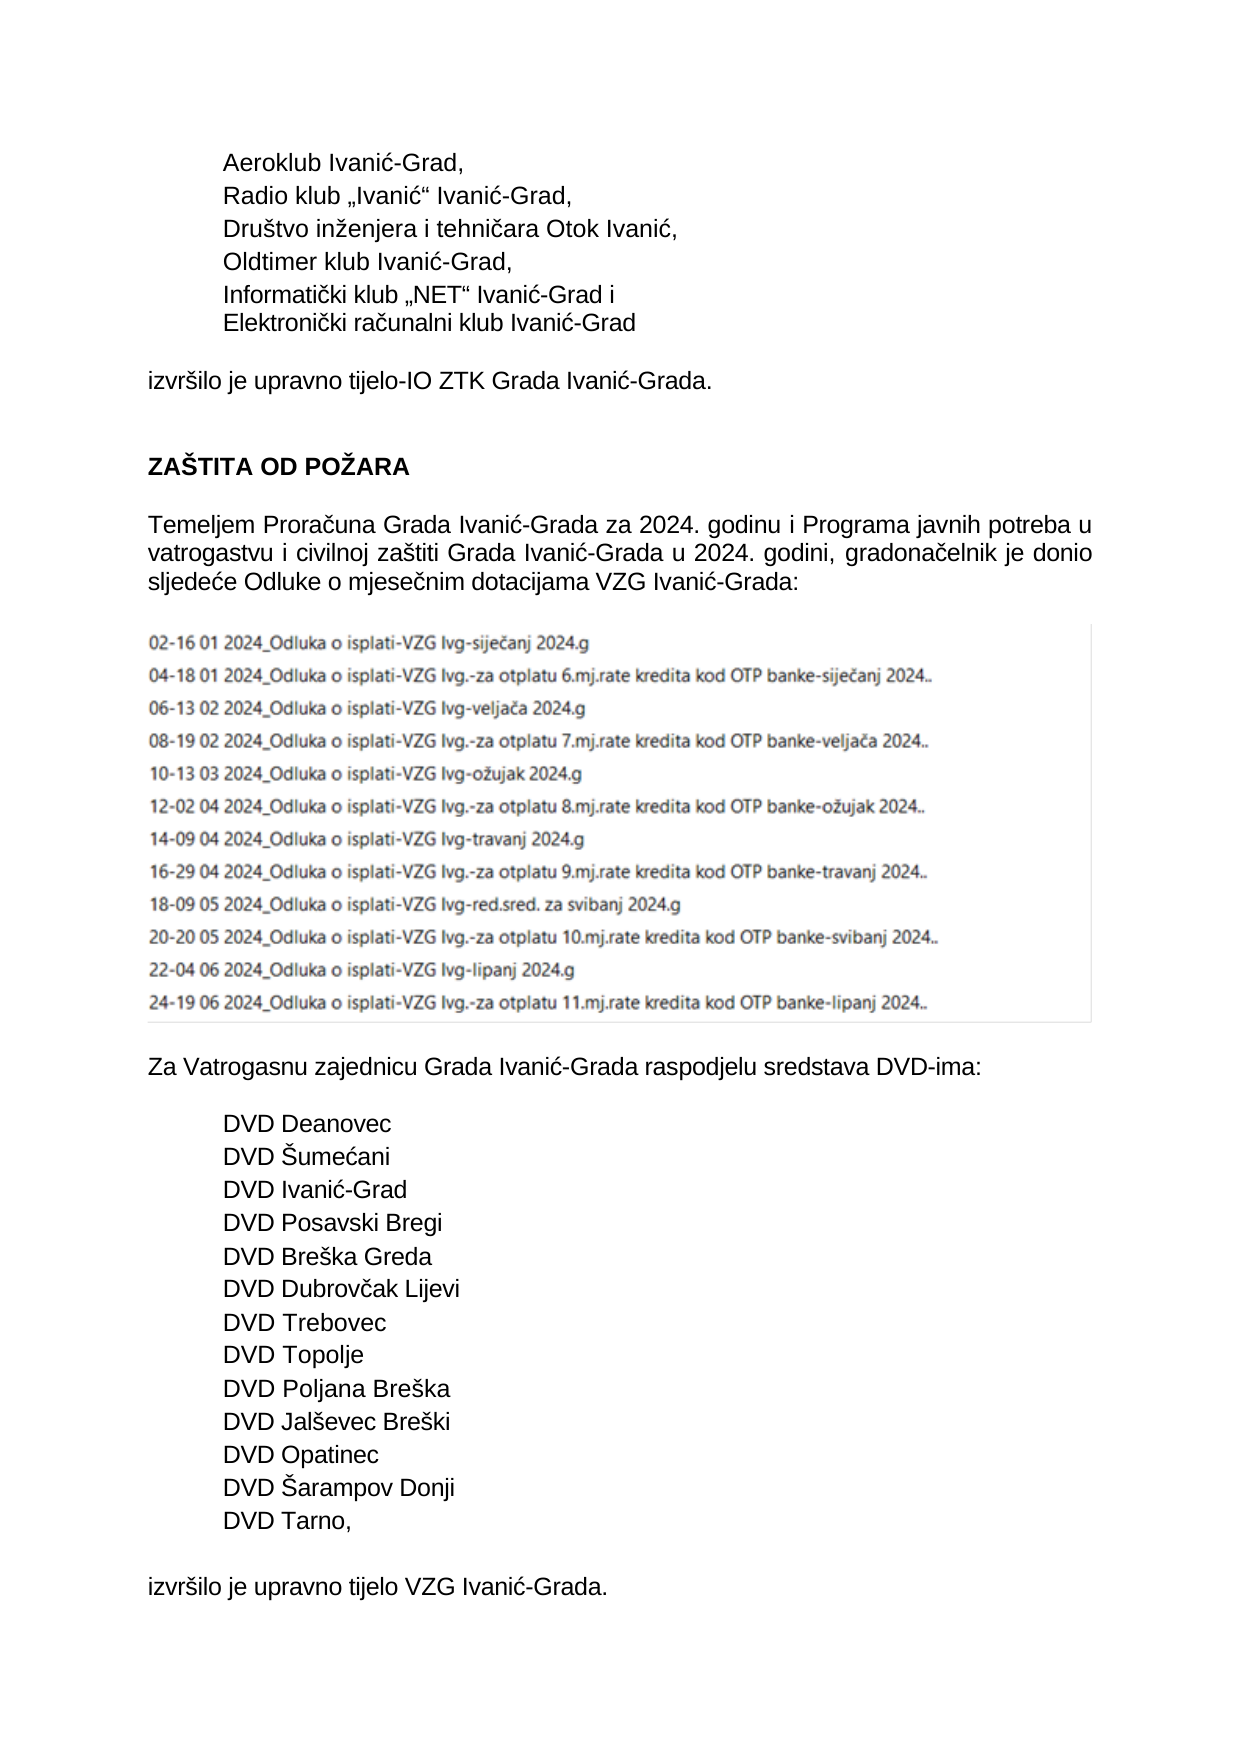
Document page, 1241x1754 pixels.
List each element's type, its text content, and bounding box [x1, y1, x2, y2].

text DVD Topolje [148, 1341, 1093, 1369]
text DVD Šumećani [148, 1142, 1093, 1171]
text DVD Deanovec [148, 1109, 1093, 1138]
text Elektronički računalni klub Ivanić-Grad [223, 308, 1093, 337]
text DVD Poljana Breška [148, 1373, 1093, 1402]
text Za Vatrogasnu zajednicu Grada Ivanić-Grada raspodjelu sredstava DVD-ima: [148, 1052, 1093, 1081]
text Aeroklub Ivanić-Grad, [223, 148, 1093, 176]
text DVD Jalševec Breški [148, 1407, 1093, 1435]
picture [147, 624, 1093, 1024]
text DVD Tarno, [148, 1506, 1093, 1534]
text DVD Ivanić-Grad [148, 1175, 1093, 1204]
text DVD Šarampov Donji [148, 1473, 1093, 1501]
text Radio klub „Ivanić“ Ivanić-Grad, [223, 181, 1093, 209]
text izvršilo je upravno tijelo-IO ZTK Grada Ivanić-Grada. [148, 366, 1093, 395]
text DVD Breška Greda [148, 1241, 1093, 1270]
text Informatički klub „NET“ Ivanić-Grad i [223, 280, 1093, 308]
text Temeljem Proračuna Grada Ivanić-Grada za 2024. godinu i Programa javnih potreba u vatrogastvu i civilnoj zaštiti Grada Ivanić-Grada u 2024. godini, gradonačelnik je donio sljedeće Odluke o mjesečnim dotacijama VZG Ivanić-Grada: [148, 510, 1093, 596]
text DVD Trebovec [148, 1307, 1093, 1336]
text Oldtimer klub Ivanić-Grad, [223, 247, 1093, 275]
text Društvo inženjera i tehničara Otok Ivanić, [223, 214, 1093, 242]
text DVD Opatinec [148, 1439, 1093, 1468]
text izvršilo je upravno tijelo VZG Ivanić-Grada. [148, 1572, 1093, 1600]
text ZAŠTITA OD POŽARA [148, 452, 1093, 481]
text DVD Posavski Bregi [148, 1208, 1093, 1237]
text DVD Dubrovčak Lijevi [148, 1274, 1093, 1303]
